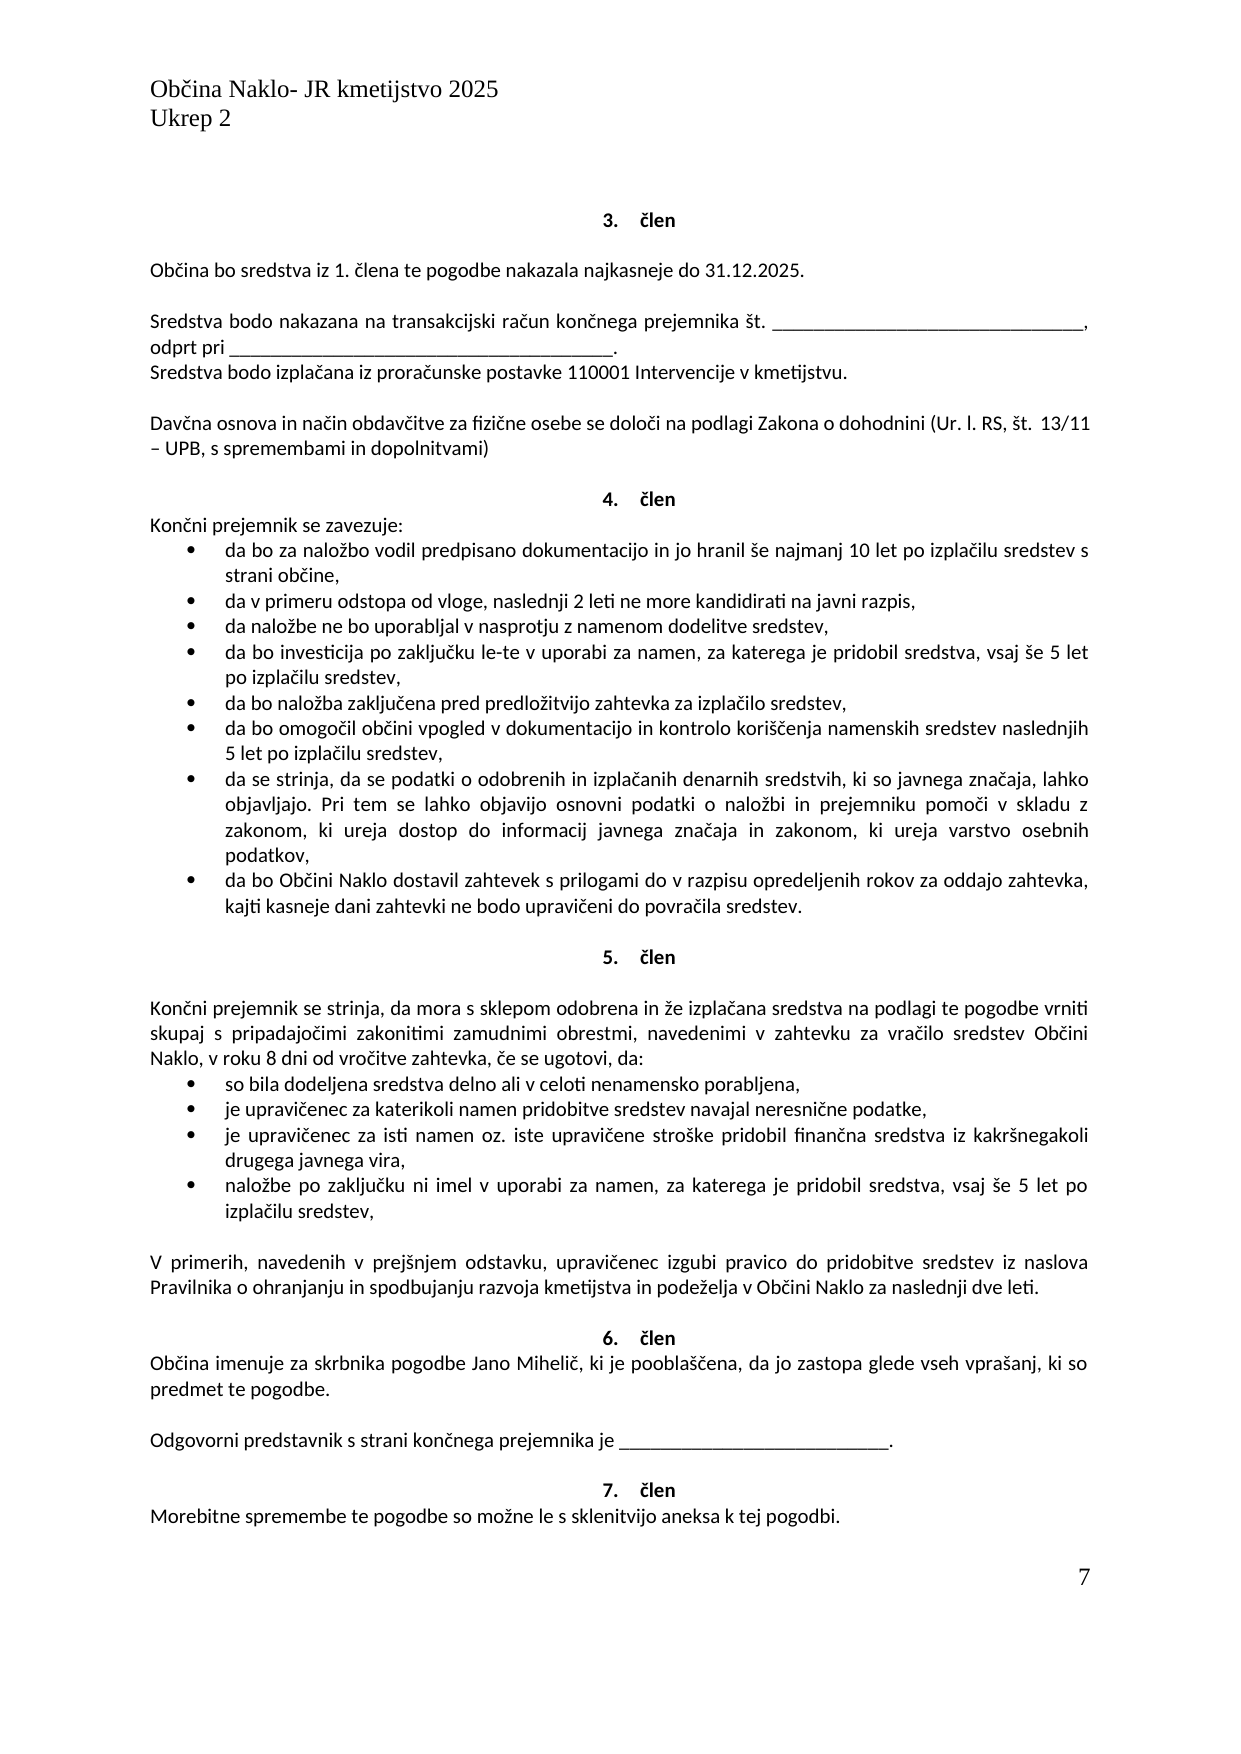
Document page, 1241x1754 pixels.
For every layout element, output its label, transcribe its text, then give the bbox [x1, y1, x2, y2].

list da se strinja, da se podatki o odobrenih in izplačanih denarnih sredstvih, ki so javnega značaja, lahko objavljajo. Pri tem se lahko objavijo osnovni podatki o naložbi in prejemniku pomoči v skladu z zakonom, ki ureja dostop do informacij javnega značaja in zakonom, ki ureja varstvo osebnih podatkov, [187, 766, 1090, 868]
list da bo Občini Naklo dostavil zahtevek s prilogami do v razpisu opredeljenih rokov za oddajo zahtevka, kajti kasneje dani zahtevki ne bodo upravičeni do povračila sredstev. [187, 868, 1090, 918]
text Odgovorni predstavnik s strani končnega prejemnika je __________________________. [150, 1427, 1090, 1452]
list da v primeru odstopa od vloge, naslednji 2 leti ne more kandidirati na javni razpis, [187, 588, 1090, 613]
list da bo naložba zaključena pred predložitvijo zahtevka za izplačilo sredstev, [187, 690, 1090, 715]
list da naložbe ne bo uporabljal v nasprotju z namenom dodelitve sredstev, [187, 613, 1090, 639]
list da bo investicija po zaključku le-te v uporabi za namen, za katerega je pridobil sredstva, vsaj še 5 let po izplačilu sredstev, [187, 639, 1090, 690]
text Občina bo sredstva iz 1. člena te pogodbe nakazala najkasneje do 31.12.2025. [150, 258, 1090, 283]
text Končni prejemnik se strinja, da mora s sklepom odobrena in že izplačana sredstva na podlagi te pogodbe vrniti skupaj s pripadajočimi zakonitimi zamudnimi obrestmi, navedenimi v zahtevku za vračilo sredstev Občini Naklo, v roku 8 dni od vročitve zahtevka, če se ugotovi, da: [150, 995, 1090, 1071]
text Morebitne spremembe te pogodbe so možne le s sklenitvijo aneksa k tej pogodbi. [150, 1503, 1090, 1528]
list je upravičenec za katerikoli namen pridobitve sredstev navajal neresnične podatke, [187, 1096, 1090, 1122]
text Končni prejemnik se zavezuje: [150, 512, 1090, 537]
text Sredstva bodo izplačana iz proračunske postavke 110001 Intervencije v kmetijstvu. [150, 359, 1090, 385]
text Davčna osnova in način obdavčitve za fizične osebe se določi na podlagi Zakona o dohodnini (Ur. l. RS, št. 13/11 – UPB, s spremembami in dopolnitvami) [150, 410, 1090, 461]
list da bo za naložbo vodil predpisano dokumentacijo in jo hranil še najmanj 10 let po izplačilu sredstev s strani občine, [187, 537, 1090, 588]
list člen [187, 1325, 1090, 1351]
list člen [187, 207, 1090, 232]
text V primerih, navedenih v prejšnjem odstavku, upravičenec izgubi pravico do pridobitve sredstev iz naslova Pravilnika o ohranjanju in spodbujanju razvoja kmetijstva in podeželja v Občini Naklo za naslednji dve leti. [150, 1249, 1090, 1300]
list člen [187, 944, 1090, 969]
list so bila dodeljena sredstva delno ali v celoti nenamensko porabljena, [187, 1071, 1090, 1096]
list naložbe po zaključku ni imel v uporabi za namen, za katerega je pridobil sredstva, vsaj še 5 let po izplačilu sredstev, [187, 1173, 1090, 1223]
text Občina imenuje za skrbnika pogodbe Jano Mihelič, ki je pooblaščena, da jo zastopa glede vseh vprašanj, ki so predmet te pogodbe. [150, 1351, 1090, 1401]
list da bo omogočil občini vpogled v dokumentacijo in kontrolo koriščenja namenskih sredstev naslednjih 5 let po izplačilu sredstev, [187, 715, 1090, 766]
list je upravičenec za isti namen oz. iste upravičene stroške pridobil finančna sredstva iz kakršnegakoli drugega javnega vira, [187, 1122, 1090, 1173]
list člen [187, 1478, 1090, 1503]
text Sredstva bodo nakazana na transakcijski račun končnega prejemnika št. ______________________________, odprt pri _____________________________________. [150, 308, 1090, 359]
list člen [187, 486, 1090, 512]
